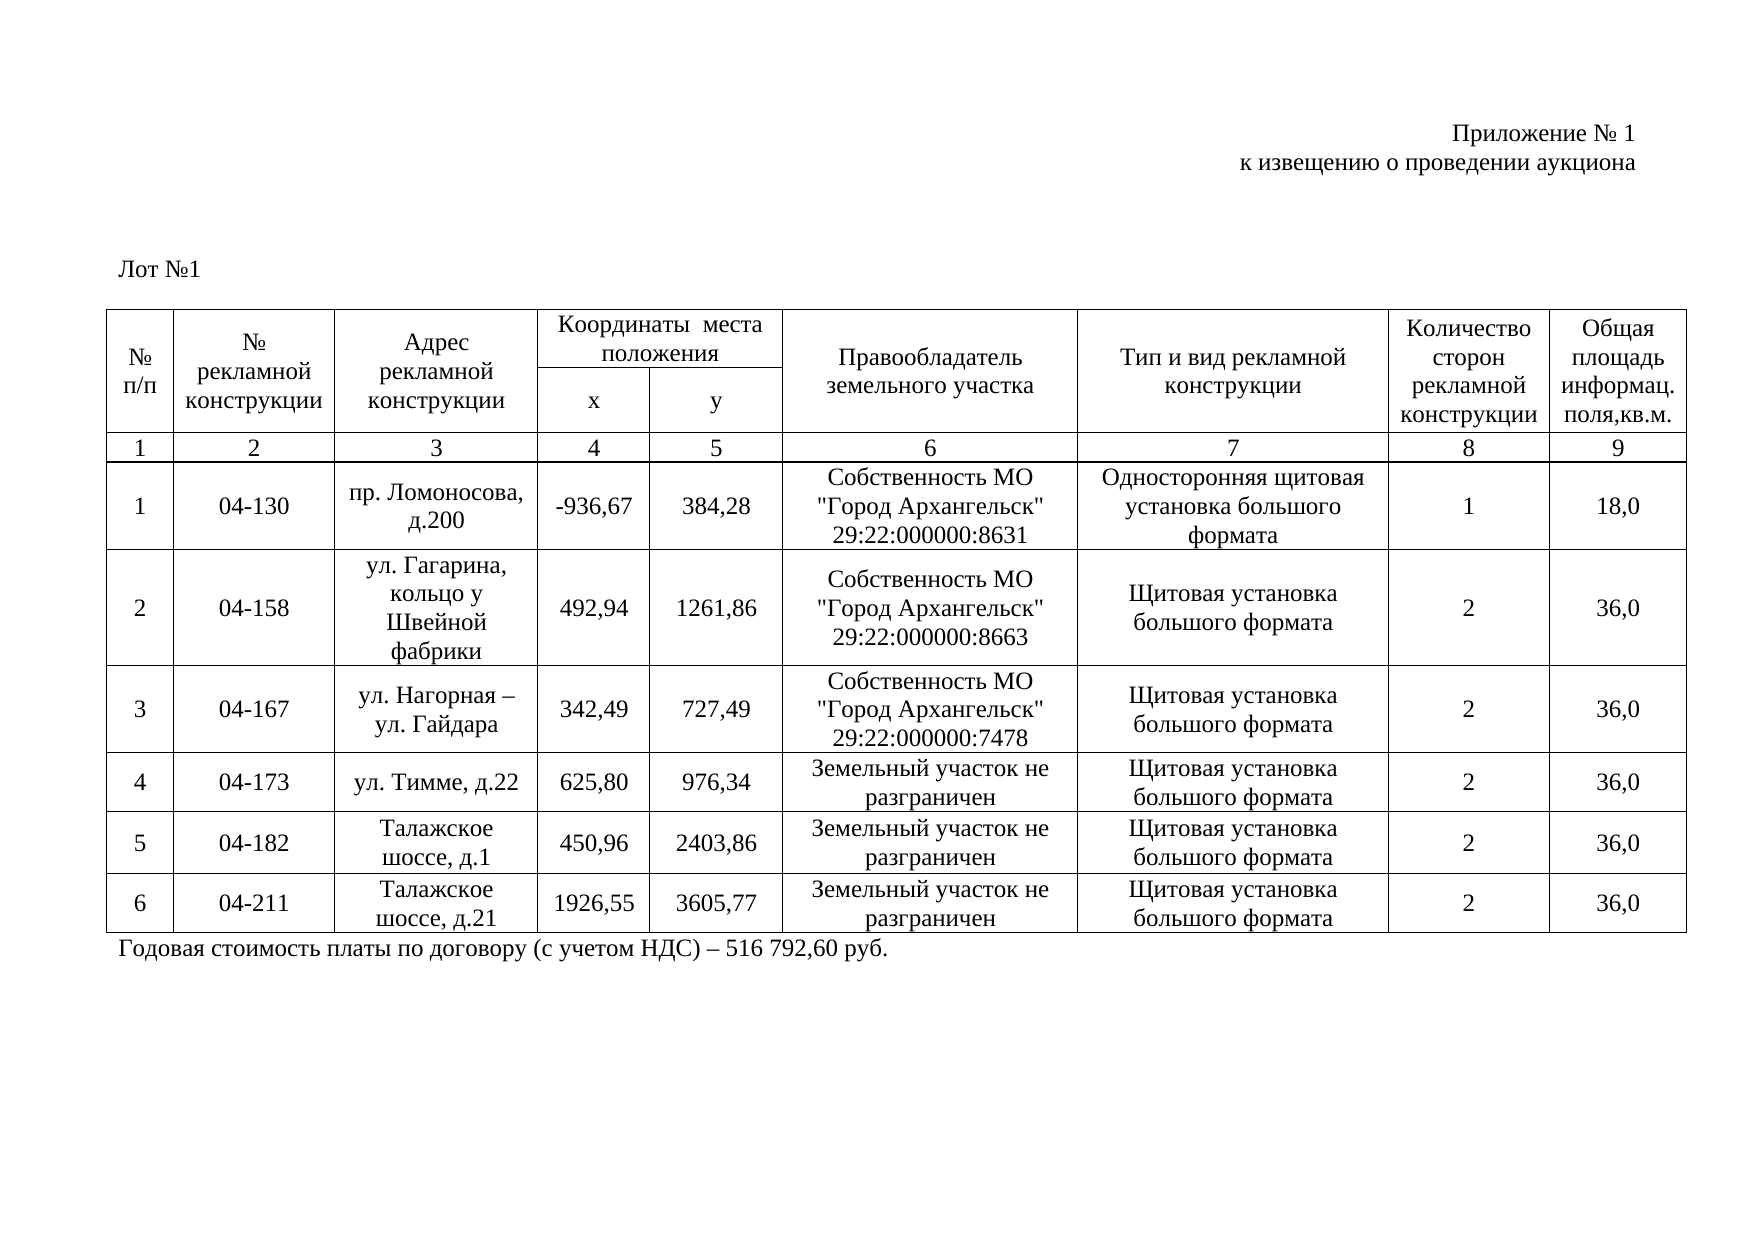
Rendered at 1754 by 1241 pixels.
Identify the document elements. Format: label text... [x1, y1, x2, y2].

table_cell 2403,86 [650, 812, 782, 873]
table_cell Земельный участок не разграничен [783, 812, 1077, 873]
table_cell 36,0 [1550, 874, 1686, 932]
table_cell 04-211 [174, 874, 334, 932]
table_cell 4 [538, 433, 649, 461]
table_cell 6 [783, 433, 1077, 461]
table_cell Щитовая установка большого формата [1078, 550, 1388, 665]
table_cell 976,34 [650, 753, 782, 811]
table_cell 2 [1389, 812, 1549, 873]
table_cell 36,0 [1550, 666, 1686, 752]
table_cell 5 [107, 812, 173, 873]
table_cell Щитовая установка большого формата [1078, 666, 1388, 752]
table_cell 2 [1389, 753, 1549, 811]
table_cell Щитовая установка большого формата [1078, 753, 1388, 811]
table_header Общая площадь информац. поля,кв.м. [1550, 310, 1686, 432]
table_cell 492,94 [538, 550, 649, 665]
table_cell 1 [107, 463, 173, 549]
table_cell 4 [107, 753, 173, 811]
table_cell 18,0 [1550, 463, 1686, 549]
table_cell 1261,86 [650, 550, 782, 665]
table_cell Щитовая установка большого формата [1078, 874, 1388, 932]
table_cell х [538, 368, 649, 432]
table_cell ул. Гагарина, кольцо у Швейной фабрики [335, 550, 537, 665]
table_cell 625,80 [538, 753, 649, 811]
table_cell Односторонняя щитовая установка большого формата [1078, 463, 1388, 549]
table_cell 1926,55 [538, 874, 649, 932]
table_header Количество сторон рекламной конструкции [1389, 310, 1549, 432]
table_cell 1 [1389, 463, 1549, 549]
table_cell -936,67 [538, 463, 649, 549]
table_cell 3 [335, 433, 537, 461]
table_header № рекламной конструкции [174, 310, 334, 432]
table_cell пр. Ломоносова, д.200 [335, 463, 537, 549]
table_header № п/п [107, 310, 173, 432]
table_cell Талажское шоссе, д.1 [335, 812, 537, 873]
table_cell 04-182 [174, 812, 334, 873]
table_cell 7 [1078, 433, 1388, 461]
table_cell 04-173 [174, 753, 334, 811]
table_cell 2 [1389, 666, 1549, 752]
table_header Тип и вид рекламной конструкции [1078, 310, 1388, 432]
table_cell у [650, 368, 782, 432]
table_cell 04-167 [174, 666, 334, 752]
table_header Правообладатель земельного участка [783, 310, 1077, 432]
table_cell Собственность МО "Город Архангельск" 29:22:000000:8663 [783, 550, 1077, 665]
table_header Адрес рекламной конструкции [335, 310, 537, 432]
table_cell 2 [1389, 874, 1549, 932]
table_cell Щитовая установка большого формата [1078, 812, 1388, 873]
text к извещению о проведении аукциона [118, 147, 1636, 176]
table_cell 9 [1550, 433, 1686, 461]
table_cell Собственность МО "Город Архангельск" 29:22:000000:7478 [783, 666, 1077, 752]
table_cell Земельный участок не разграничен [783, 753, 1077, 811]
table_cell 36,0 [1550, 812, 1686, 873]
table_cell 2 [1389, 550, 1549, 665]
text Приложение № 1 [118, 118, 1636, 147]
table_cell 6 [107, 874, 173, 932]
table_cell 04-158 [174, 550, 334, 665]
table_cell 3605,77 [650, 874, 782, 932]
table_cell 2 [174, 433, 334, 461]
table_cell 727,49 [650, 666, 782, 752]
table_cell 36,0 [1550, 753, 1686, 811]
table_cell 342,49 [538, 666, 649, 752]
table_cell 2 [107, 550, 173, 665]
table_cell 3 [107, 666, 173, 752]
table_cell Земельный участок не разграничен [783, 874, 1077, 932]
text Годовая стоимость платы по договору (с учетом НДС) – 516 792,60 руб. [118, 933, 1636, 961]
text Лот №1 [118, 254, 1636, 283]
table_cell 36,0 [1550, 550, 1686, 665]
table_header Координаты места положения [538, 310, 782, 367]
table_cell 1 [107, 433, 173, 461]
table_cell Собственность МО "Город Архангельск" 29:22:000000:8631 [783, 463, 1077, 549]
table_cell 04-130 [174, 463, 334, 549]
table_cell 8 [1389, 433, 1549, 461]
table_cell 384,28 [650, 463, 782, 549]
table_cell 450,96 [538, 812, 649, 873]
table_cell Талажское шоссе, д.21 [335, 874, 537, 932]
table_cell ул. Нагорная – ул. Гайдара [335, 666, 537, 752]
table_cell 5 [650, 433, 782, 461]
table_cell ул. Тимме, д.22 [335, 753, 537, 811]
